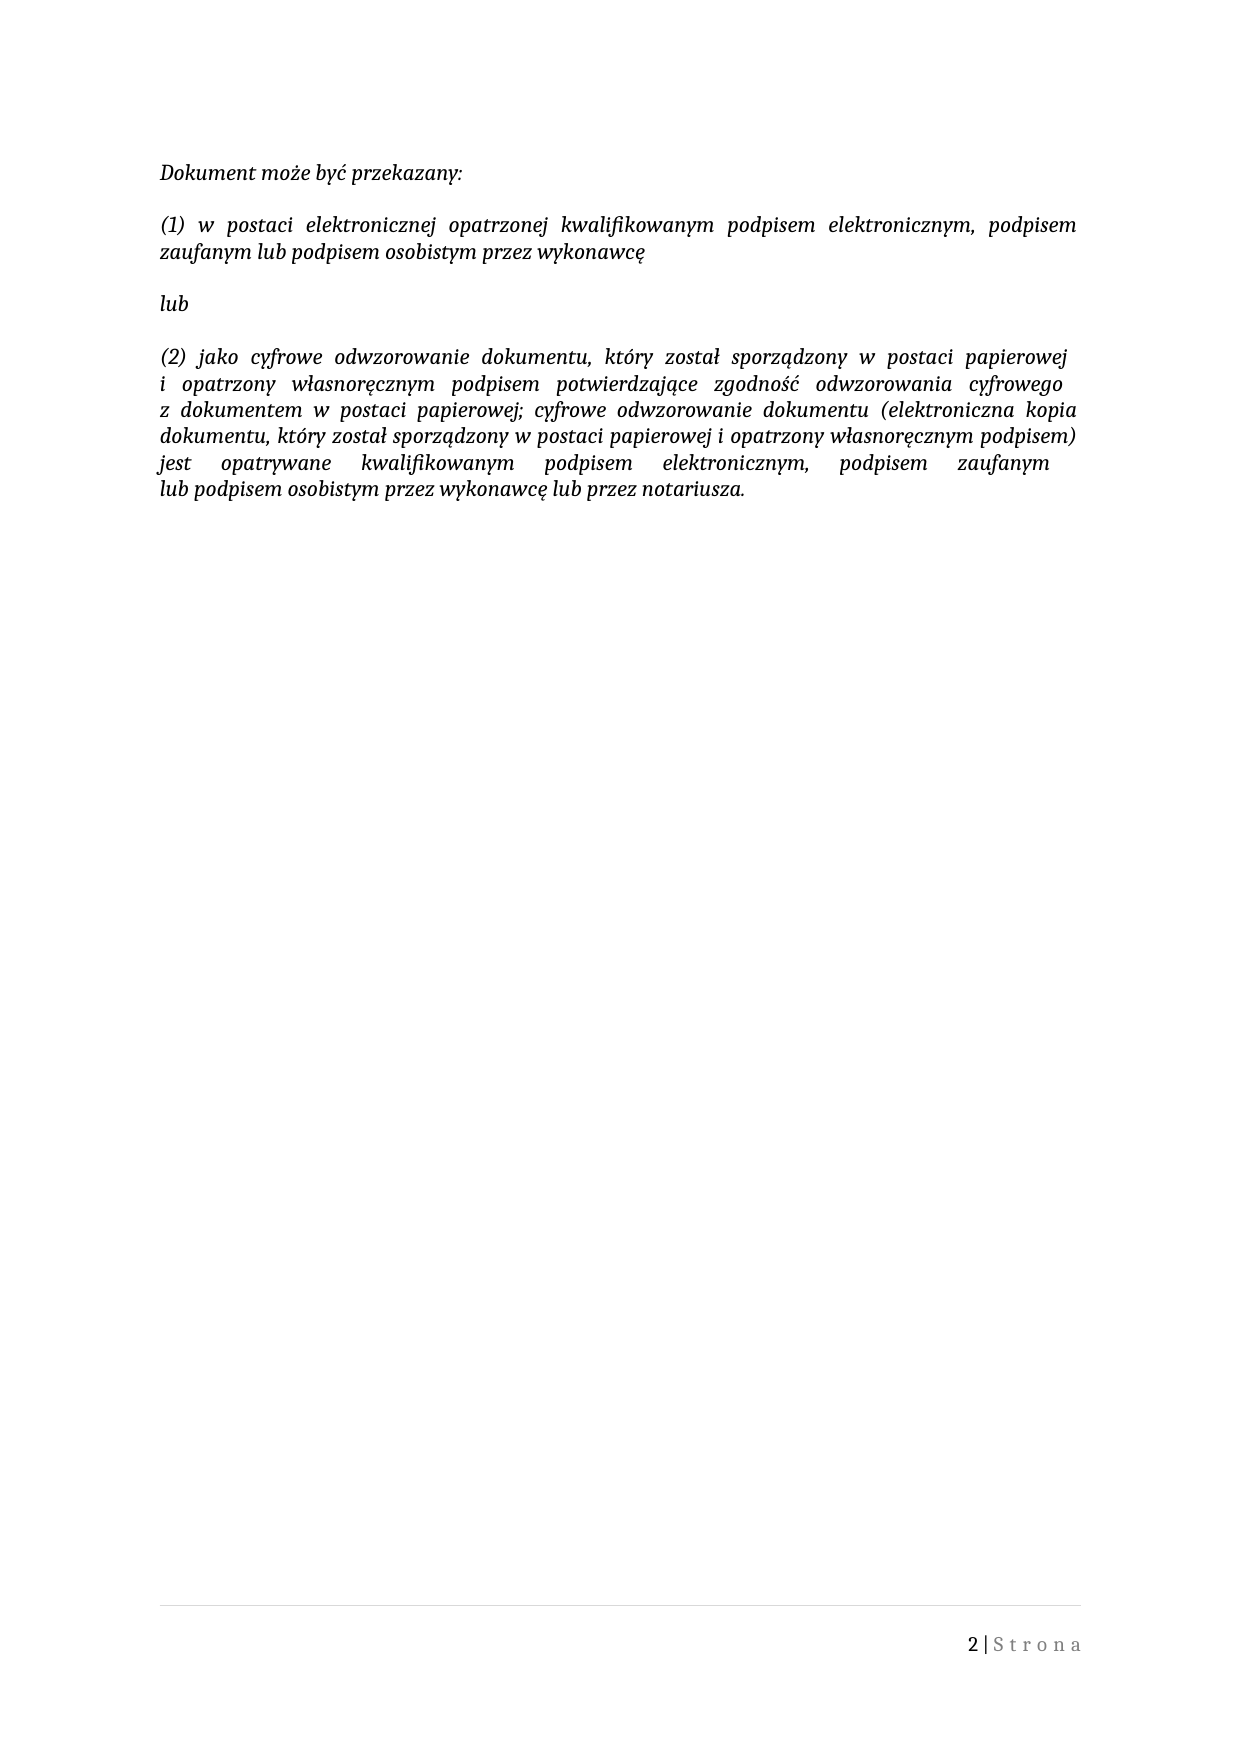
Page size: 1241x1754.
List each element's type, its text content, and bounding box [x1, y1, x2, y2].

text Dokument może być przekazany: (1) w postaci elektronicznej opatrzonej kwalifikowanym podpisem elektronicznym, podpisem zaufanym lub podpisem osobistym przez wykonawcę lub (2) jako cyfrowe odwzorowanie dokumentu, który został sporządzony w postaci papierowej i opatrzony własnoręcznym podpisem potwierdzające zgodność odwzorowania cyfrowego z dokumentem w postaci papierowej; cyfrowe odwzorowanie dokumentu (elektroniczna kopia dokumentu, który został sporządzony w postaci papierowej i opatrzony własnoręcznym podpisem) jest opatrywane kwalifikowanym podpisem elektronicznym, podpisem zaufanym lub podpisem osobistym przez wykonawcę lub przez notariusza. [159, 159, 1081, 502]
